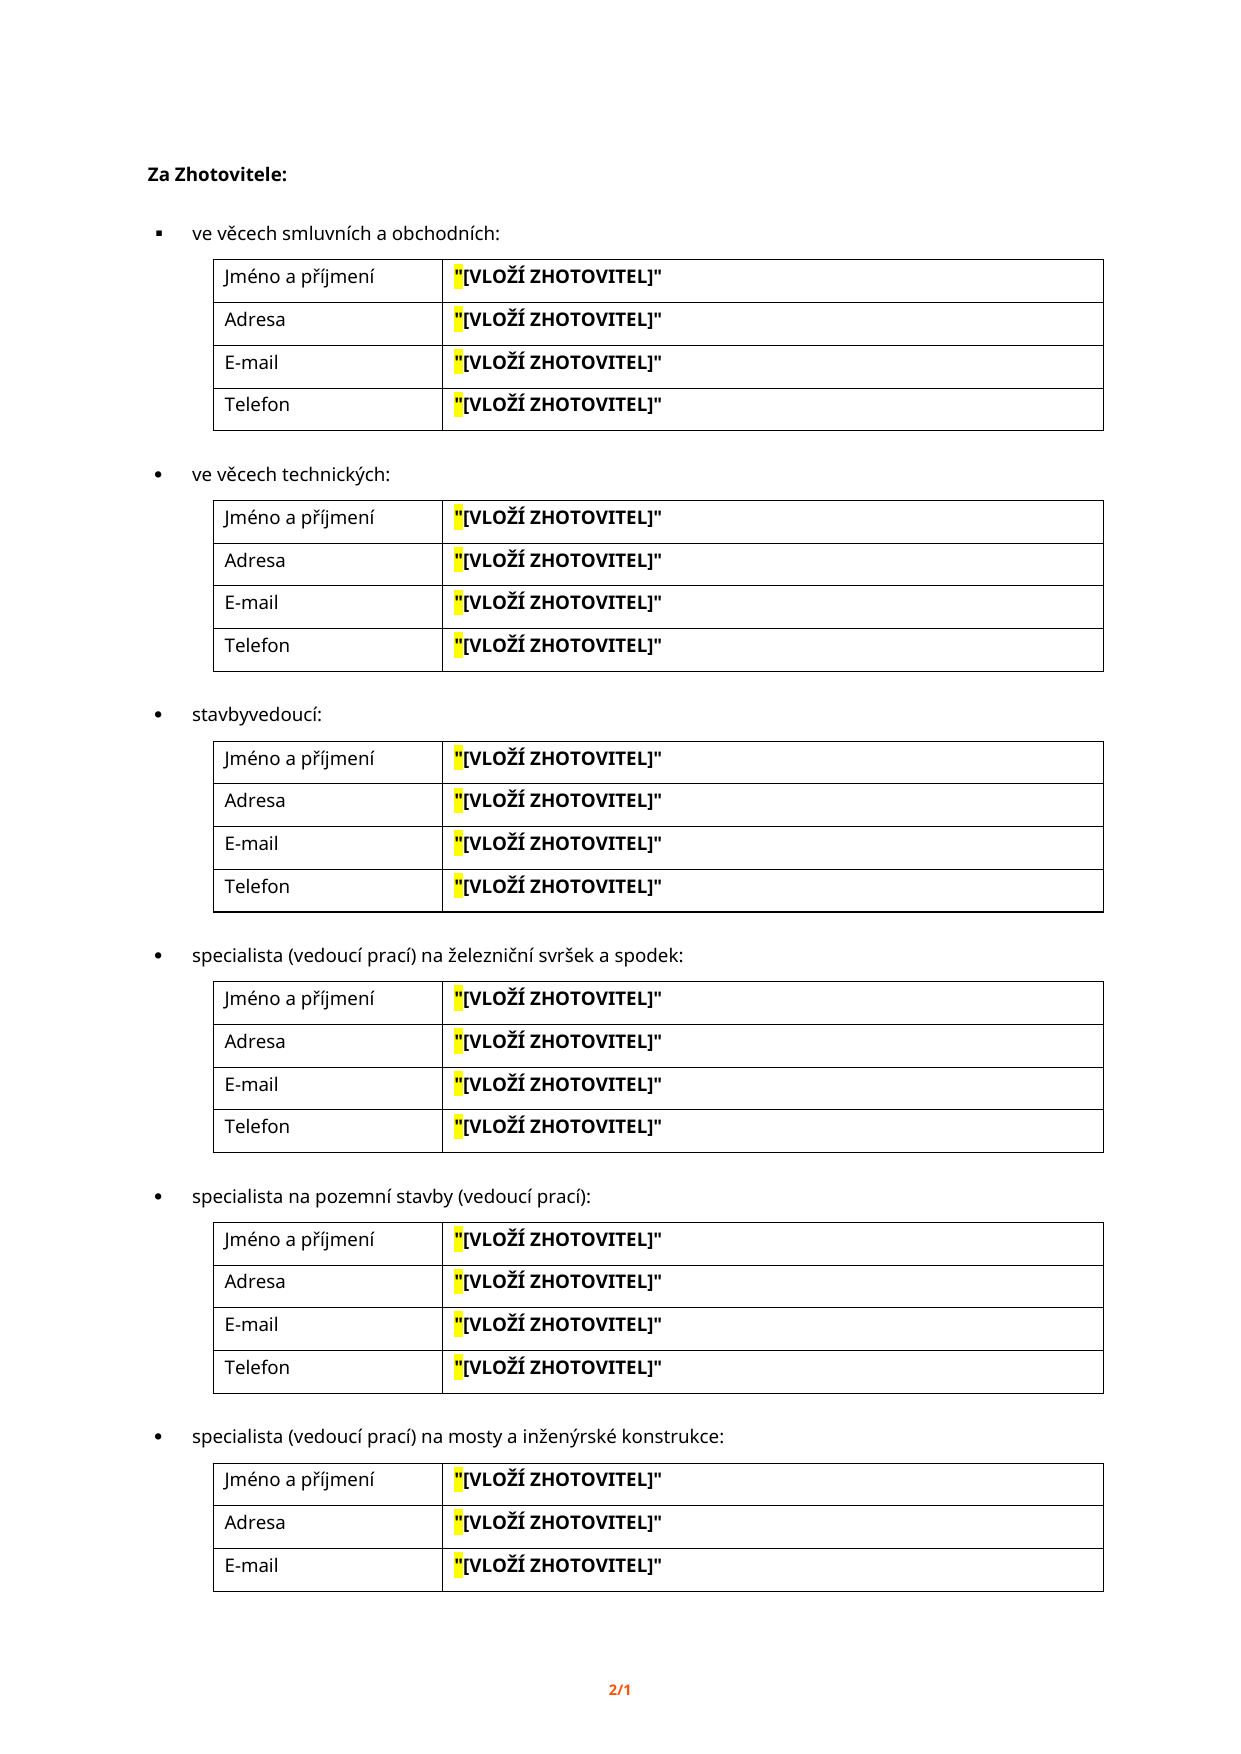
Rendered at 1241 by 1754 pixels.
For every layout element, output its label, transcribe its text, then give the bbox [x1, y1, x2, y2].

table_cell [443, 586, 1103, 628]
table_cell E-mail [214, 1068, 442, 1109]
table_cell [443, 827, 1103, 869]
list specialista (vedoucí prací) na železniční svršek a spodek: [155, 937, 1093, 969]
list specialista (vedoucí prací) na mosty a inženýrské konstrukce: [155, 1419, 1093, 1450]
table_cell [443, 544, 1103, 585]
table_cell Telefon [214, 629, 442, 671]
table_cell [443, 1506, 1103, 1548]
table_cell [443, 1308, 1103, 1350]
table_cell [443, 303, 1103, 345]
table_header [443, 501, 1103, 543]
table_cell E-mail [214, 346, 442, 387]
table_cell [443, 784, 1103, 826]
table_header Jméno a příjmení [214, 982, 442, 1024]
table_cell [443, 1351, 1103, 1393]
table_cell E-mail [214, 1549, 442, 1591]
list specialista na pozemní stavby (vedoucí prací): [155, 1178, 1093, 1209]
table_header Jméno a příjmení [214, 1464, 442, 1505]
table_cell [443, 346, 1103, 387]
table_header Jméno a příjmení [214, 1223, 442, 1264]
table_cell Telefon [214, 1110, 442, 1152]
table_cell [443, 870, 1103, 911]
text Za Zhotovitele: [148, 161, 1093, 187]
table_header Jméno a příjmení [214, 260, 442, 302]
table_header [443, 1464, 1103, 1505]
table_cell [443, 629, 1103, 671]
table_cell Telefon [214, 1351, 442, 1393]
table_cell [443, 1068, 1103, 1109]
table_cell Adresa [214, 544, 442, 585]
table_cell Adresa [214, 784, 442, 826]
table_cell E-mail [214, 586, 442, 628]
table_cell Adresa [214, 303, 442, 345]
table_cell [443, 1025, 1103, 1067]
table_cell [443, 389, 1103, 430]
table_cell Adresa [214, 1025, 442, 1067]
table_cell Adresa [214, 1266, 442, 1307]
table_header [443, 742, 1103, 783]
table_cell [443, 1549, 1103, 1591]
table_cell Adresa [214, 1506, 442, 1548]
table_header [443, 982, 1103, 1024]
table_header Jméno a příjmení [214, 501, 442, 543]
table_cell Telefon [214, 389, 442, 430]
table_cell [443, 1110, 1103, 1152]
list ve věcech smluvních a obchodních: [154, 216, 1093, 247]
table_header [443, 1223, 1103, 1264]
table_header [443, 260, 1103, 302]
list stavbyvedoucí: [155, 697, 1093, 728]
table_cell E-mail [214, 1308, 442, 1350]
table_cell Telefon [214, 870, 442, 911]
table_header Jméno a příjmení [214, 742, 442, 783]
table_cell [443, 1266, 1103, 1307]
table_cell E-mail [214, 827, 442, 869]
list ve věcech technických: [155, 456, 1093, 487]
